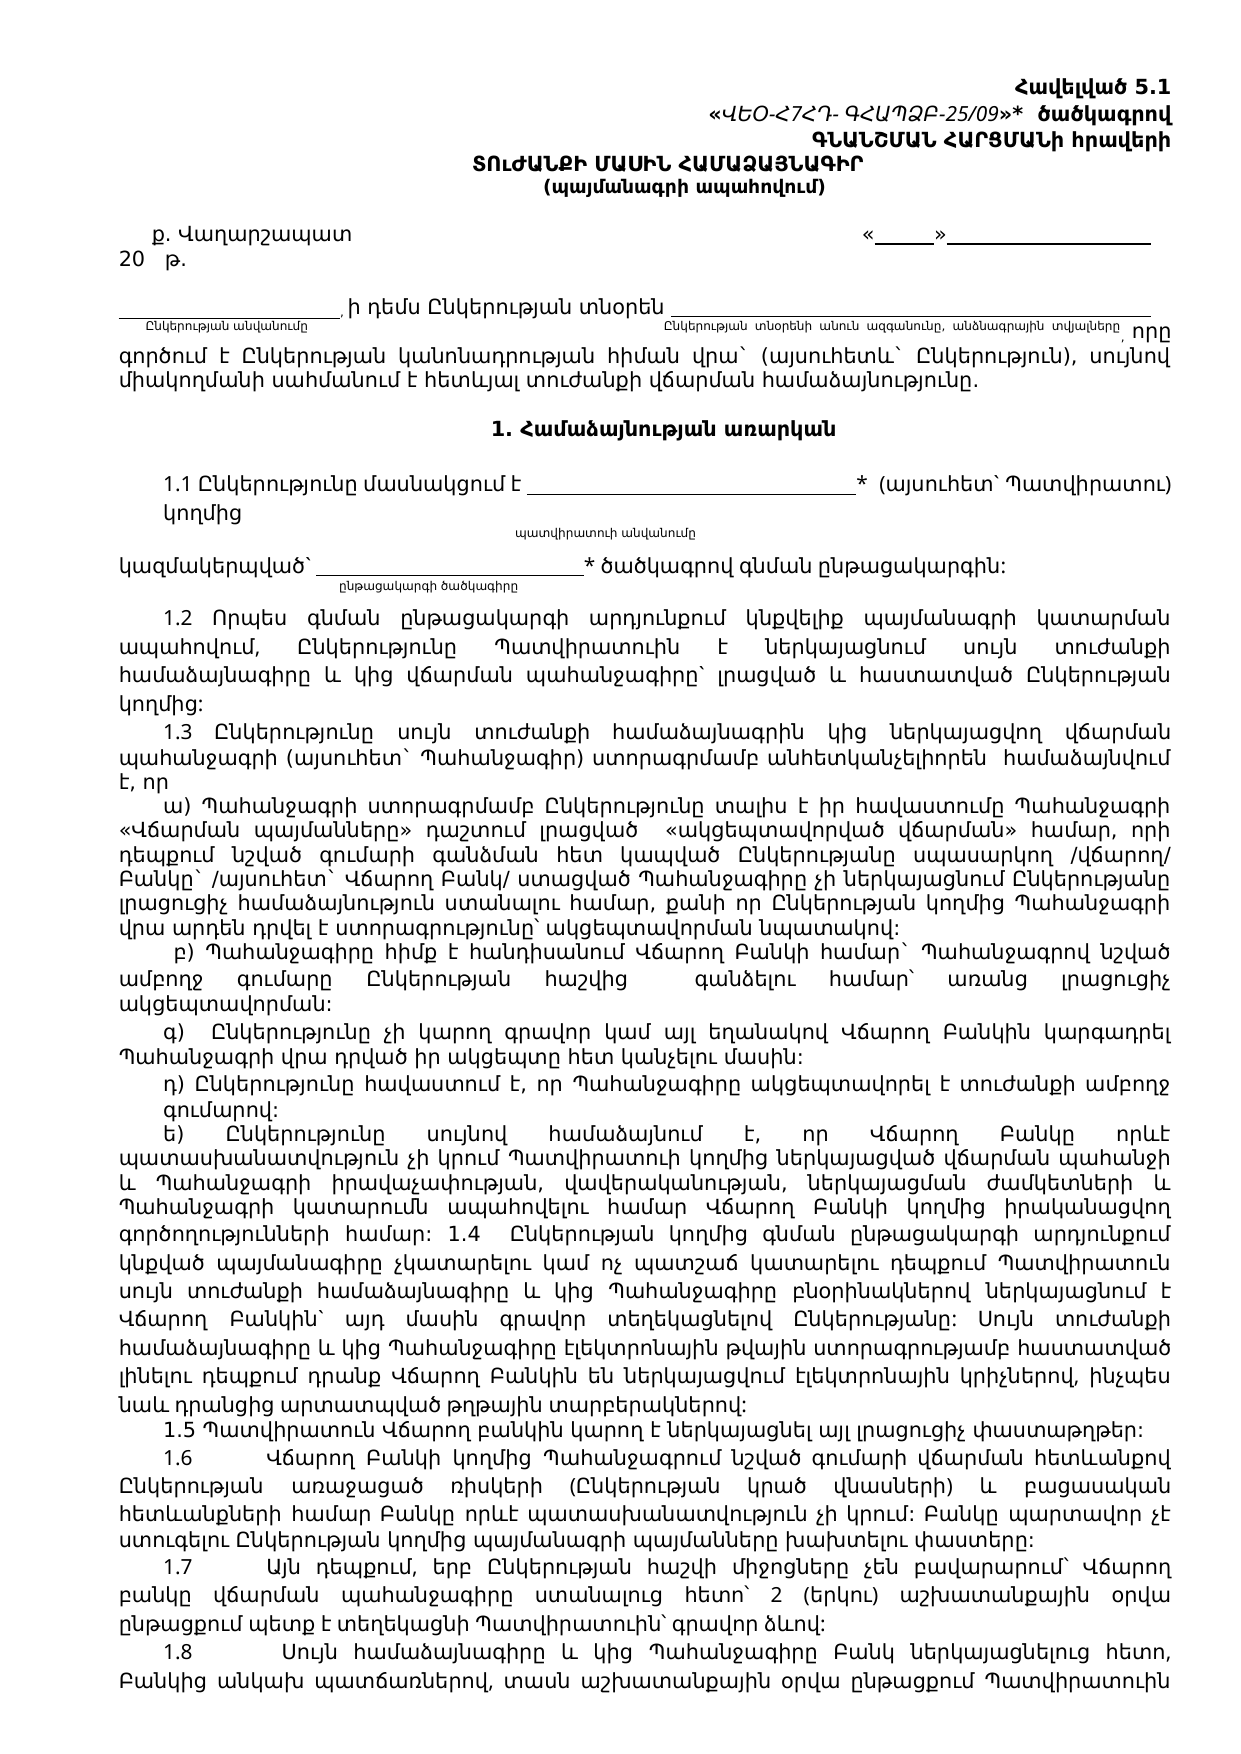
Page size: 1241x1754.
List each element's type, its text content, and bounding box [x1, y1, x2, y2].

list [118, 1637, 1171, 1694]
text կազմակերպված` * ծածկագրով գնման ընթացակարգին: [118, 551, 1171, 579]
text ԳՆԱՆՇՄԱՆ ՀԱՐՑՄԱՆի հրավերի [118, 128, 1171, 152]
text դ) Ընկերությունը հավաստում է, որ Պահանջագիրը ակցեպտավորել է տուժանքի ամբողջ գումարով: [163, 1069, 1171, 1122]
text ե) Ընկերությունը սույնով համաձայնում է, որ Վճարող Բանկը որևէ պատասխանատվություն չի կրում Պատվիրատուի կողմից ներկայացված վճարման պահանջի և Պահանջագրի իրավաչափության, վավերականության, ներկայացման ժամկետների և Պահանջագրի կատարումն ապահովելու համար Վճարող Բանկի կողմից իրականացվող գործողությունների համար: 1.4 Ընկերության կողմից գնման ընթացակարգի արդյունքում կնքված պայմանագիրը չկատարելու կամ ոչ պատշաճ կատարելու դեպքում Պատվիրատուն սույն տուժանքի համաձայնագիրը և կից Պահանջագիրը բնօրինակներով ներկայացնում է Վճարող Բանկին` այդ մասին գրավոր տեղեկացնելով Ընկերությանը: Սույն տուժանքի համաձայնագիրը և կից Պահանջագիրը էլեկտրոնային թվային ստորագրությամբ հաստատված լինելու դեպքում դրանք Վճարող Բանկին են ներկայացվում էլեկտրոնային կրիչներով, ինչպես նաև դրանցից արտատպված թղթային տարբերակներով: [118, 1122, 1171, 1418]
text գ) Ընկերությունը չի կարող գրավոր կամ այլ եղանակով Վճարող Բանկին կարգադրել Պահանջագրի վրա դրված իր ակցեպտը հետ կանչելու մասին: [118, 1017, 1171, 1069]
text 1.3 Ընկերությունը սույն տուժանքի համաձայնագրին կից ներկայացվող վճարման պահանջագրի (այսուհետ` Պահանջագիր) ստորագրմամբ անհետկանչելիորեն համաձայնվում է, որ [118, 717, 1171, 794]
text «ՎԵՕ-Հ7ՀԴ- ԳՀԱՊՁԲ-25/09»* ծածկագրով [118, 99, 1171, 128]
text ա) Պահանջագրի ստորագրմամբ Ընկերությունը տալիս է իր հավաստումը Պահանջագրի «Վճարման պայմանները» դաշտում լրացված «ակցեպտավորված վճարման» համար, որի դեպքում նշված գումարի գանձման հետ կապված Ընկերությանը սպասարկող /վճարող/ Բանկը` /այսուհետ` Վճարող Բանկ/ ստացված Պահանջագիրը չի ներկայացնում Ընկերությանը լրացուցիչ համաձայնություն ստանալու համար, քանի որ Ընկերության կողմից Պահանջագրի վրա արդեն դրվել է ստորագրությունը՝ ակցեպտավորման նպատակով: [118, 794, 1171, 940]
text բ) Պահանջագիրը հիմք է հանդիսանում Վճարող Բանկի համար` Պահանջագրով նշված ամբողջ գումարը Ընկերության հաշվից գանձելու համար՝ առանց լրացուցիչ ակցեպտավորման: [118, 940, 1171, 1017]
text 1.5 Պատվիրատուն Վճարող բանկին կարող է ներկայացնել այլ լրացուցիչ փաստաթղթեր: [163, 1418, 1171, 1443]
text 1. Համաձայնության առարկան [156, 417, 1171, 441]
list Վճարող Բանկի կողմից Պահանջագրում նշված գումարի վճարման հետևանքով Ընկերության առաջացած ռիսկերի (Ընկերության կրած վնասների) և բացասական հետևանքների համար Բանկը որևէ պատասխանատվություն չի կրում: Բանկը պարտավոր չէ ստուգելու Ընկերության կողմից պայմանագրի պայմանները խախտելու փաստերը: [118, 1443, 1171, 1552]
text ընթացակարգի ծածկագիրը [163, 579, 1171, 603]
text ք. Վաղարշապատ « » 20 թ. [118, 222, 1171, 271]
text պատվիրատուի անվանումը [163, 526, 1171, 551]
text Հավելված 5.1 [118, 75, 1171, 99]
text 1.2 Որպես գնման ընթացակարգի արդյունքում կնքվելիք պայմանագրի կատարման ապահովում, Ընկերությունը Պատվիրատուին է ներկայացնում սույն տուժանքի համաձայնագիրը և կից վճարման պահանջագիրը` լրացված և հաստատված Ընկերության կողմից: [118, 603, 1171, 717]
text (պայմանագրի ապահովում) [118, 176, 1171, 198]
text , ի դեմս Ընկերության տնօրեն [118, 295, 1171, 319]
text Ընկերության անվանումը Ընկերության տնօրենի անուն ազգանունը, անձնագրային տվյալները, որը գործում է Ընկերության կանոնադրության հիման վրա` (այսուհետև` Ընկերություն), սույնով միակողմանի սահմանում է հետևյալ տուժանքի վճարման համաձայնությունը. [118, 319, 1171, 392]
text 1.1 Ընկերությունը մասնակցում է * (այսուհետ` Պատվիրատու) կողմից [163, 469, 1171, 526]
text ՏՈւԺԱՆՔԻ ՄԱՍԻՆ ՀԱՄԱՁԱՅՆԱԳԻՐ [118, 152, 1171, 176]
list Այն դեպքում, երբ Ընկերության հաշվի միջոցները չեն բավարարում՝ Վճարող բանկը վճարման պահանջագիրը ստանալուց հետո՝ 2 (երկու) աշխատանքային օրվա ընթացքում պետք է տեղեկացնի Պատվիրատուին՝ գրավոր ձևով: [118, 1552, 1171, 1637]
